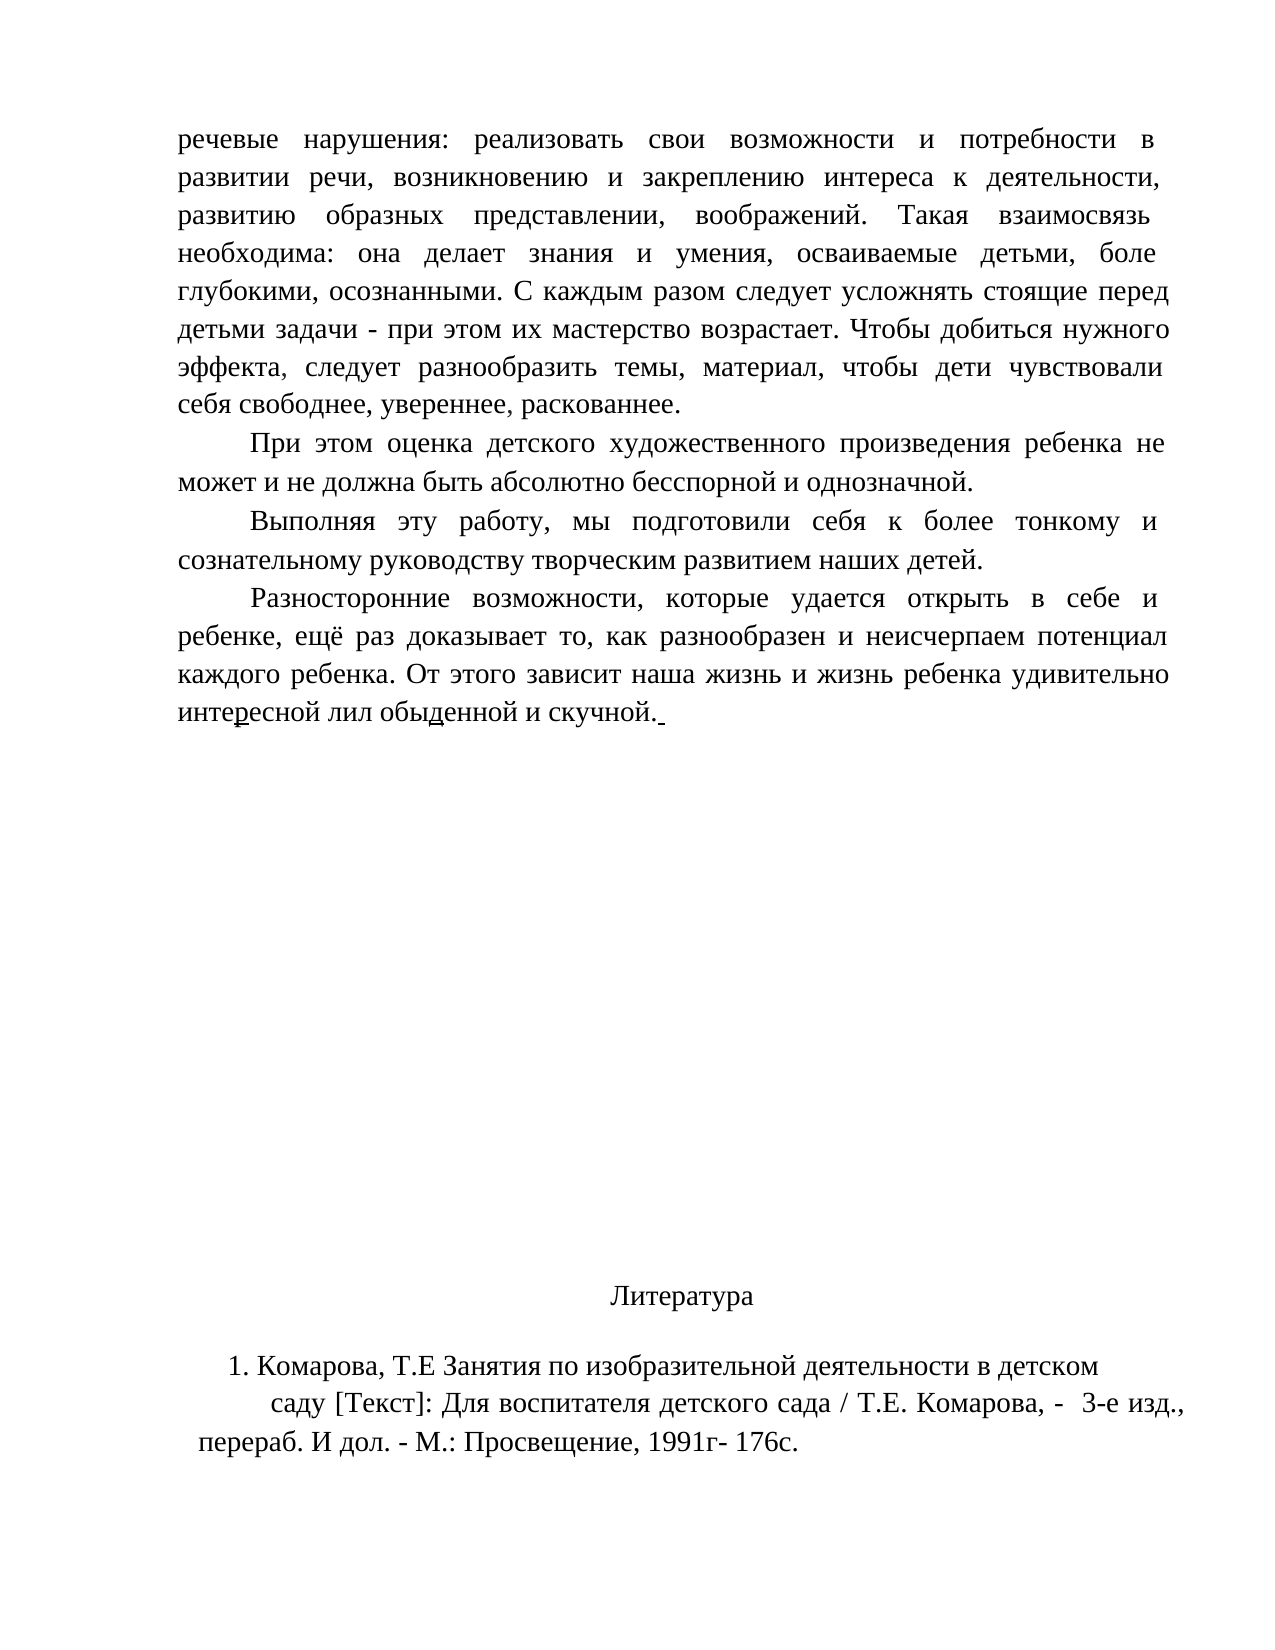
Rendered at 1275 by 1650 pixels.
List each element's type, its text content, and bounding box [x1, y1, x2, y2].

text Литература [177, 1285, 1187, 1311]
text Выполняя эту работу, мы подготовили себя к более тонкому и сознательному руководству творческим развитием наших детей. [178, 499, 1180, 577]
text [177, 118, 1181, 421]
text При этом оценка детского художественного произведения ребенка не может и не должна быть абсолютно бесспорной и однозначной. [178, 421, 1180, 499]
text 1. Комарова, Т.Е Занятия по изобразительной деятельности в детском [177, 1352, 1186, 1382]
text Разносторонние возможности, которые удается открыть в себе и ребенке, ещё раз доказывает то, как разнообразен и неисчерпаем потенциал каждого ребенка. От этого зависит наша жизнь и жизнь ребенка удивительно интересной лил обыденной и скучной. [177, 577, 1181, 729]
text саду [Текст]: Для воспитателя детского сада / Т.Е. Комарова, - 3-е изд., перераб. И дол. - М.: Просвещение, 1991г- 176с. [198, 1382, 1186, 1459]
